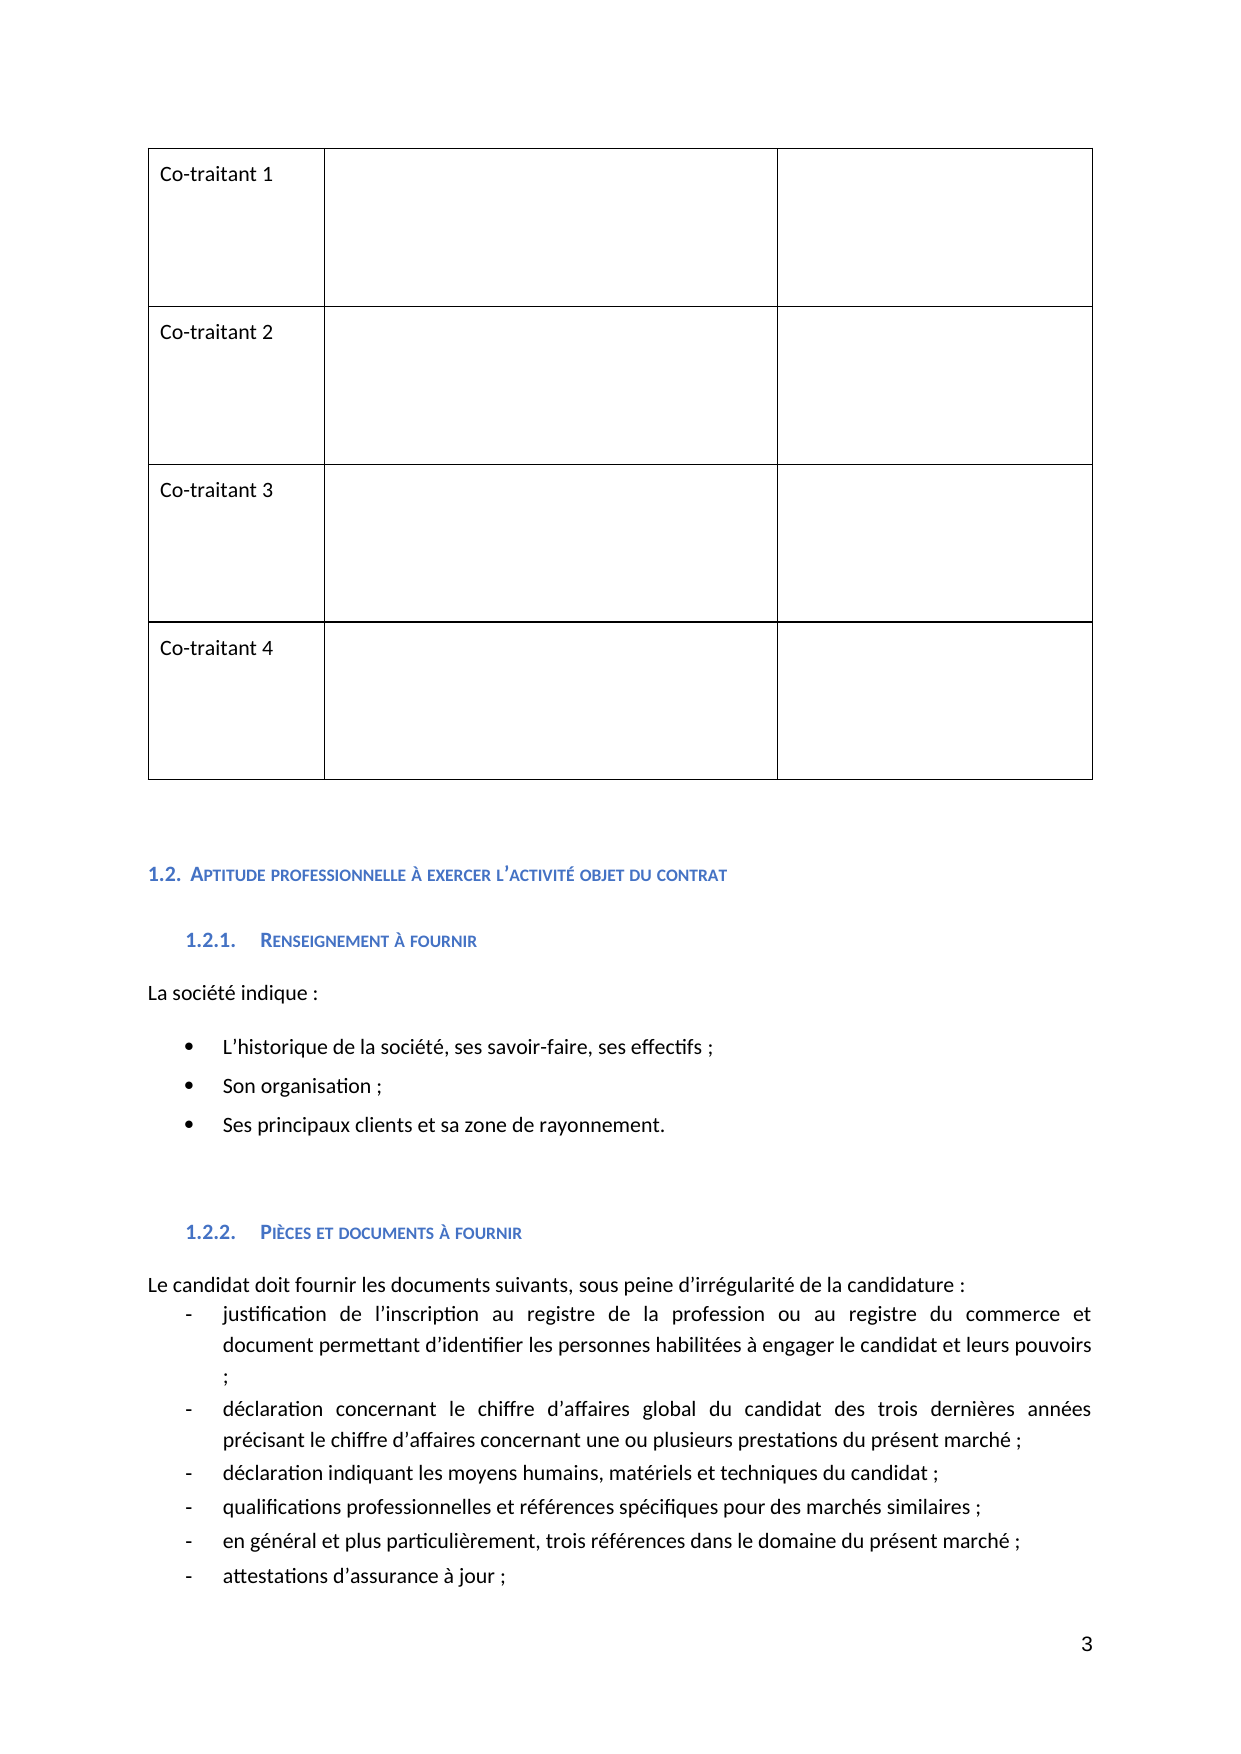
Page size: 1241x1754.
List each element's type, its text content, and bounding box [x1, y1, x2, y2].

list en général et plus particulièrement, trois références dans le domaine du présent marché ; [185, 1526, 1093, 1555]
table_cell [778, 307, 1092, 463]
table_cell [325, 307, 777, 463]
subtitle Aptitude professionnelle à exercer l’activité objet du contrat [148, 860, 1093, 887]
text Le candidat doit fournir les documents suivants, sous peine d’irrégularité de la candidature : [148, 1271, 1093, 1298]
table_cell [325, 465, 777, 621]
list justification de l’inscription au registre de la profession ou au registre du commerce et document permettant d’identifier les personnes habilitées à engager le candidat et leurs pouvoirs ; [185, 1298, 1093, 1389]
list L’historique de la société, ses savoir-faire, ses effectifs ; [185, 1033, 1093, 1059]
table_cell Co-traitant 3 [149, 465, 324, 621]
list Son organisation ; [185, 1072, 1093, 1099]
list qualifications professionnelles et références spécifiques pour des marchés similaires ; [185, 1491, 1093, 1521]
list déclaration concernant le chiffre d’affaires global du candidat des trois dernières années précisant le chiffre d’affaires concernant une ou plusieurs prestations du présent marché ; [185, 1393, 1093, 1453]
table_cell [778, 149, 1092, 306]
table_cell [325, 149, 777, 306]
list déclaration indiquant les moyens humains, matériels et techniques du candidat ; [185, 1457, 1093, 1487]
list Pièces et documents à fournir [185, 1218, 1093, 1244]
table_cell Co-traitant 2 [149, 307, 324, 463]
list Renseignement à fournir [185, 926, 1093, 953]
table_cell [325, 623, 777, 779]
list attestations d’assurance à jour ; [185, 1560, 1093, 1589]
table_cell [778, 623, 1092, 779]
table_cell Co-traitant 1 [149, 149, 324, 306]
text La société indique : [148, 979, 1093, 1006]
table_cell [778, 465, 1092, 621]
list Ses principaux clients et sa zone de rayonnement. [185, 1111, 1093, 1138]
table_cell Co-traitant 4 [149, 623, 324, 779]
